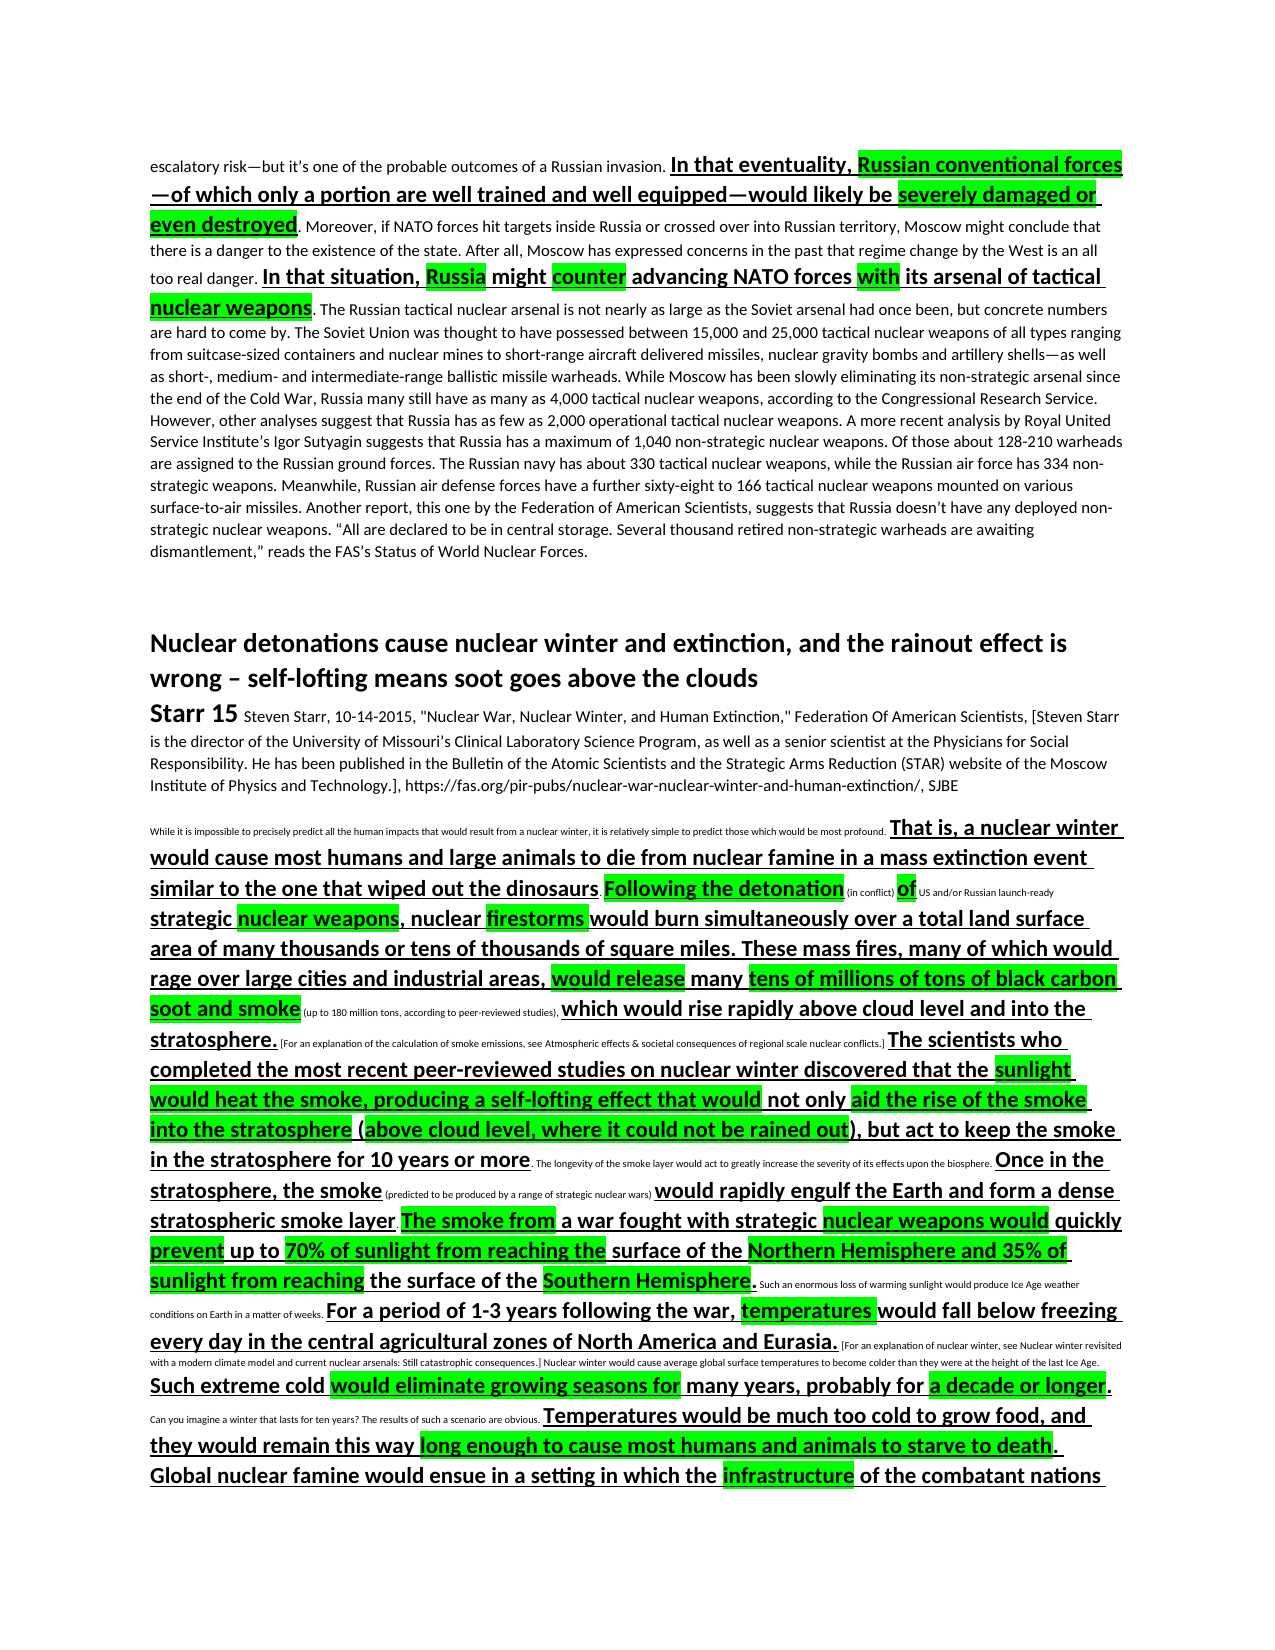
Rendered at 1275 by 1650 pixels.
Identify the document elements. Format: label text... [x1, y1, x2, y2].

text Starr 15 Steven Starr, 10-14-2015, "Nuclear War, Nuclear Winter, and Human Extinction," Federation Of American Scientists, [Steven Starr is the director of the University of Missouri’s Clinical Laboratory Science Program, as well as a senior scientist at the Physicians for Social Responsibility. He has been published in the Bulletin of the Atomic Scientists and the Strategic Arms Reduction (STAR) website of the Moscow Institute of Physics and Technology.], https://fas.org/pir-pubs/nuclear-war-nuclear-winter-and-human-extinction/, SJBE [150, 696, 1125, 795]
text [150, 150, 1125, 561]
subtitle Nuclear detonations cause nuclear winter and extinction, and the rainout effect is wrong – self-lofting means soot goes above the clouds [150, 626, 1125, 694]
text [150, 813, 1125, 1489]
